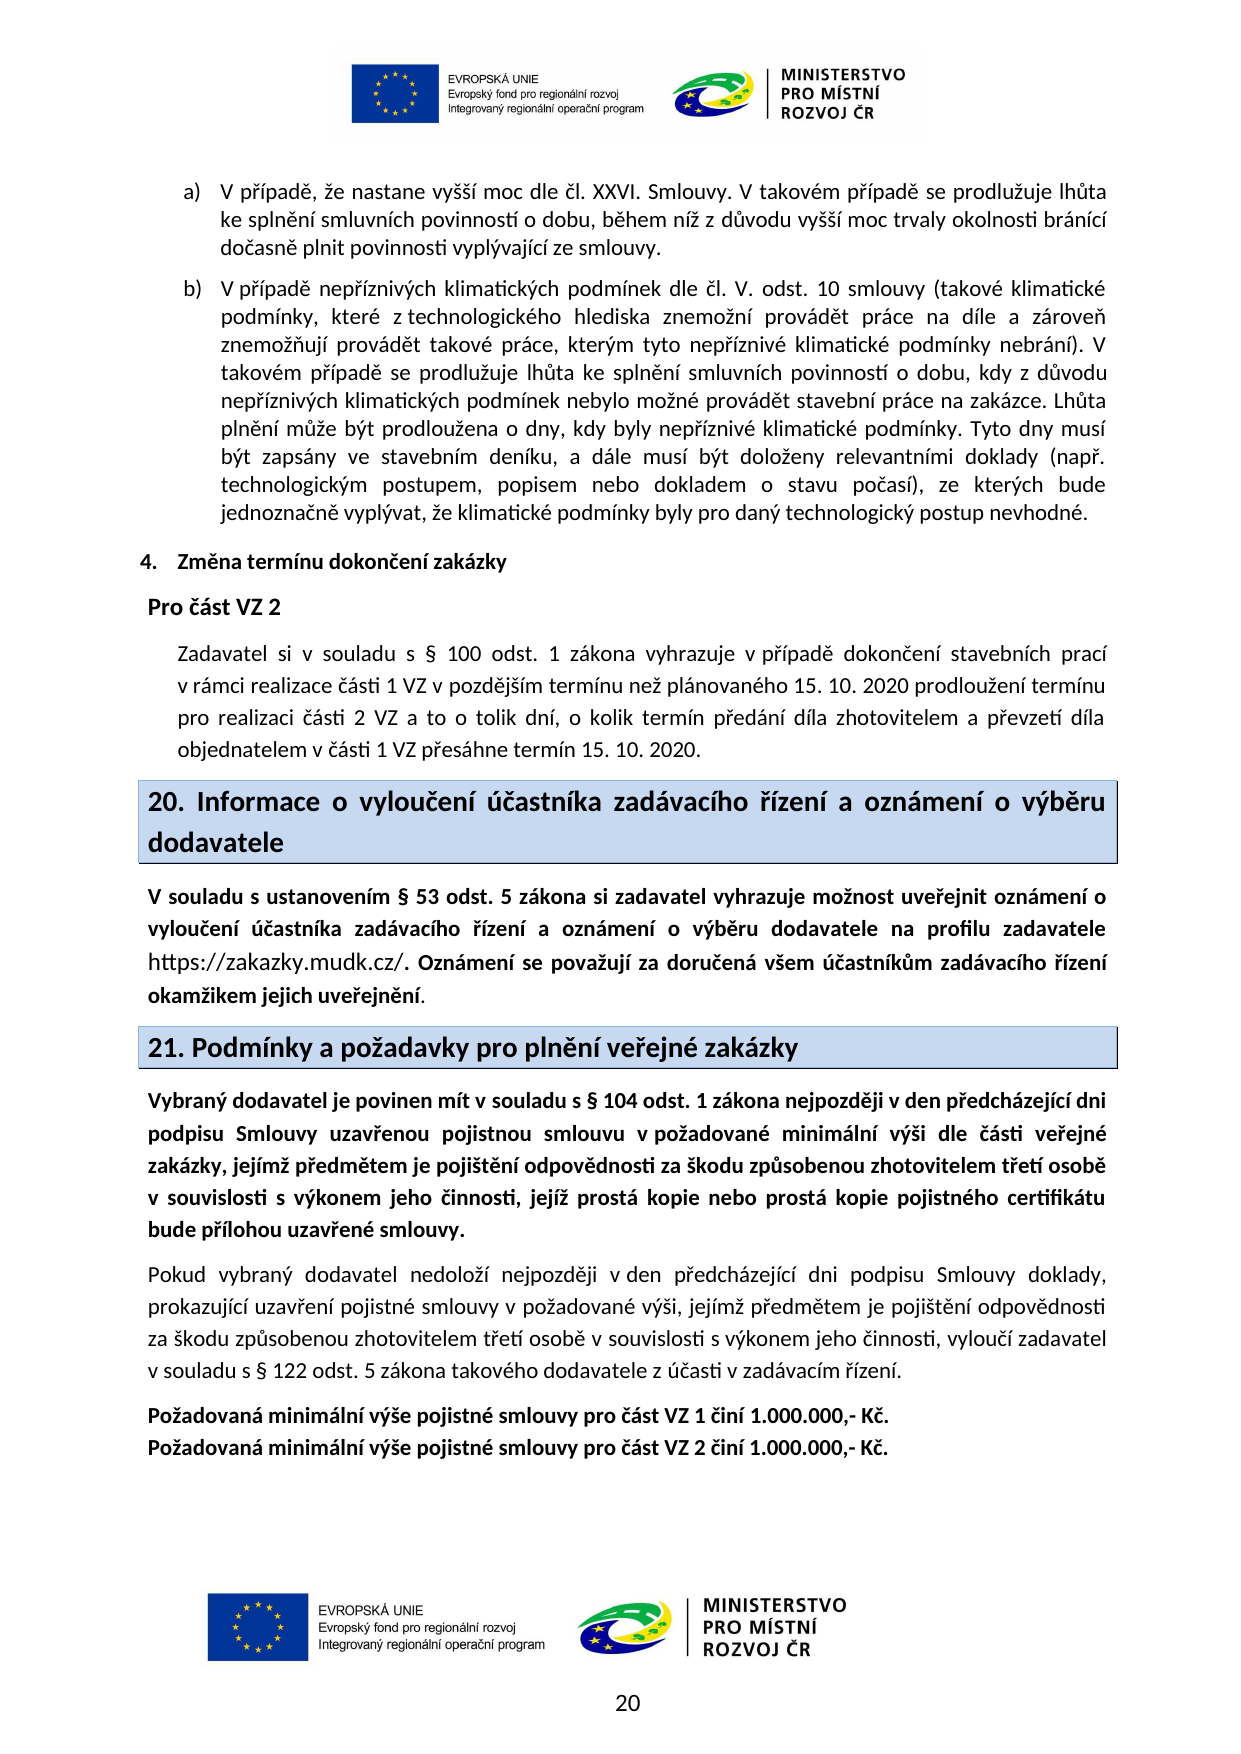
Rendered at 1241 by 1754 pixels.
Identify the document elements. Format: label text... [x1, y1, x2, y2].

subtitle 20. Informace o vyloučení účastníka zadávacího řízení a oznámení o výběru dodavatele [139, 781, 1116, 862]
text Požadovaná minimální výše pojistné smlouvy pro část VZ 2 činí 1.000.000,- Kč. [148, 1433, 1107, 1462]
text Vybraný dodavatel je povinen mít v souladu s § 104 odst. 1 zákona nejpozději v den předcházející dni podpisu Smlouvy uzavřenou pojistnou smlouvu v požadované minimální výši dle části veřejné zakázky, jejímž předmětem je pojištění odpovědnosti za škodu způsobenou zhotovitelem třetí osobě v souvislosti s výkonem jeho činnosti, jejíž prostá kopie nebo prostá kopie pojistného certifikátu bude přílohou uzavřené smlouvy. [148, 1087, 1107, 1243]
text Zadavatel si v souladu s § 100 odst. 1 zákona vyhrazuje v případě dokončení stavebních prací v rámci realizace části 1 VZ v pozdějším termínu než plánovaného 15. 10. 2020 prodloužení termínu pro realizaci části 2 VZ a to o tolik dní, o kolik termín předání díla zhotovitelem a převzetí díla objednatelem v části 1 VZ přesáhne termín 15. 10. 2020. [177, 639, 1107, 763]
text V souladu s ustanovením § 53 odst. 5 zákona si zadavatel vyhrazuje možnost uveřejnit oznámení o vyloučení účastníka zadávacího řízení a oznámení o výběru dodavatele na profilu zadavatele https://zakazky.mudk.cz/. Oznámení se považují za doručená všem účastníkům zadávacího řízení okamžikem jejich uveřejnění. [148, 882, 1107, 1009]
text Pro část VZ 2 [148, 591, 1107, 622]
subtitle 21. Podmínky a požadavky pro plnění veřejné zakázky [139, 1027, 1116, 1067]
list V případě, že nastane vyšší moc dle čl. XXVI. Smlouvy. V takovém případě se prodlužuje lhůta ke splnění smluvních povinností o dobu, během níž z důvodu vyšší moc trvaly okolnosti bránící dočasně plnit povinnosti vyplývající ze smlouvy. [183, 177, 1107, 261]
list V případě nepříznivých klimatických podmínek dle čl. V. odst. 10 smlouvy (takové klimatické podmínky, které z technologického hlediska znemožní provádět práce na díle a zároveň znemožňují provádět takové práce, kterým tyto nepříznivé klimatické podmínky nebrání). V takovém případě se prodlužuje lhůta ke splnění smluvních povinností o dobu, kdy z důvodu nepříznivých klimatických podmínek nebylo možné provádět stavební práce na zakázce. Lhůta plnění může být prodloužena o dny, kdy byly nepříznivé klimatické podmínky. Tyto dny musí být zapsány ve stavebním deníku, a dále musí být doloženy relevantními doklady (např. technologickým postupem, popisem nebo dokladem o stavu počasí), ze kterých bude jednoznačně vyplývat, že klimatické podmínky byly pro daný technologický postup nevhodné. [183, 274, 1107, 526]
text Pokud vybraný dodavatel nedoloží nejpozději v den předcházející dni podpisu Smlouvy doklady, prokazující uzavření pojistné smlouvy v požadované výši, jejímž předmětem je pojištění odpovědnosti za škodu způsobenou zhotovitelem třetí osobě v souvislosti s výkonem jeho činnosti, vyloučí zadavatel v souladu s § 122 odst. 5 zákona takového dodavatele z účasti v zadávacím řízení. [148, 1260, 1107, 1385]
list Změna termínu dokončení zakázky [140, 547, 1107, 575]
text Požadovaná minimální výše pojistné smlouvy pro část VZ 1 činí 1.000.000,- Kč. [148, 1401, 1107, 1429]
